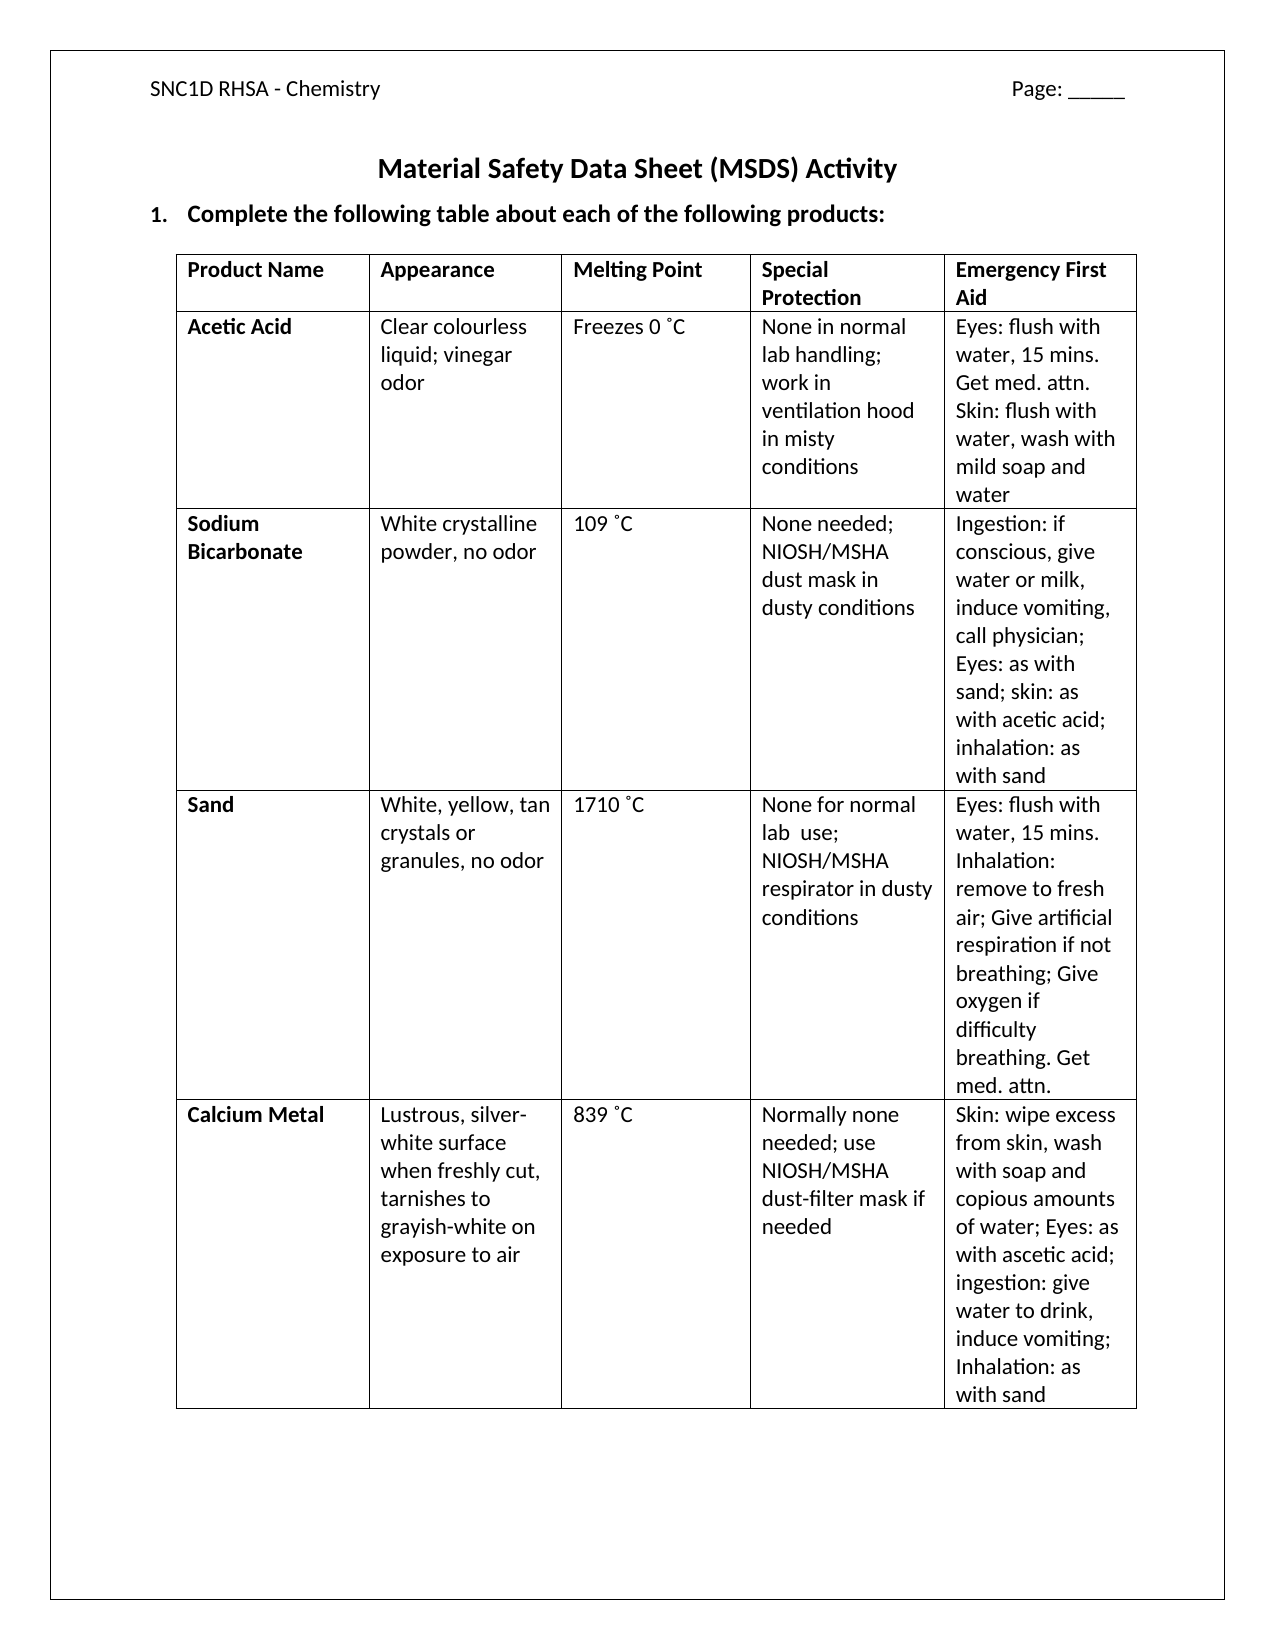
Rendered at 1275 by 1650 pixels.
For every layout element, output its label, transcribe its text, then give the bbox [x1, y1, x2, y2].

table_cell White, yellow, tan crystals or granules, no odor [370, 791, 561, 1099]
table_cell Normally none needed; use NIOSH/MSHA dust-filter mask if needed [751, 1100, 944, 1408]
table_cell None in normal lab handling; work in ventilation hood in misty conditions [751, 312, 944, 508]
table_cell White crystalline powder, no odor [370, 509, 561, 789]
table_cell Skin: wipe excess from skin, wash with soap and copious amounts of water; Eyes: as with ascetic acid; ingestion: give water to drink, induce vomiting; Inhalation: as with sand [945, 1100, 1136, 1408]
table_header Appearance [370, 255, 561, 311]
list Complete the following table about each of the following products: [150, 198, 1125, 229]
table_cell Sodium Bicarbonate [177, 509, 369, 789]
table_cell Clear colourless liquid; vinegar odor [370, 312, 561, 508]
table_cell None for normal lab use; NIOSH/MSHA respirator in dusty conditions [751, 791, 944, 1099]
table_header Product Name [177, 255, 369, 311]
table_cell Calcium Metal [177, 1100, 369, 1408]
table_cell 109 ˚C [562, 509, 750, 789]
text Material Safety Data Sheet (MSDS) Activity [150, 150, 1125, 186]
table_cell Freezes 0 ˚C [562, 312, 750, 508]
table_cell Ingestion: if conscious, give water or milk, induce vomiting, call physician; Eyes: as with sand; skin: as with acetic acid; inhalation: as with sand [945, 509, 1136, 789]
table_cell Eyes: flush with water, 15 mins. Get med. attn. Skin: flush with water, wash with mild soap and water [945, 312, 1136, 508]
table_cell Eyes: flush with water, 15 mins. Inhalation: remove to fresh air; Give artificial respiration if not breathing; Give oxygen if difficulty breathing. Get med. attn. [945, 791, 1136, 1099]
table_header Emergency First Aid [945, 255, 1136, 311]
table_cell Lustrous, silver-white surface when freshly cut, tarnishes to grayish-white on exposure to air [370, 1100, 561, 1408]
table_cell Sand [177, 791, 369, 1099]
table_header Melting Point [562, 255, 750, 311]
table_cell None needed; NIOSH/MSHA dust mask in dusty conditions [751, 509, 944, 789]
table_cell 839 ˚C [562, 1100, 750, 1408]
table_header Special Protection [751, 255, 944, 311]
table_cell 1710 ˚C [562, 791, 750, 1099]
table_cell Acetic Acid [177, 312, 369, 508]
